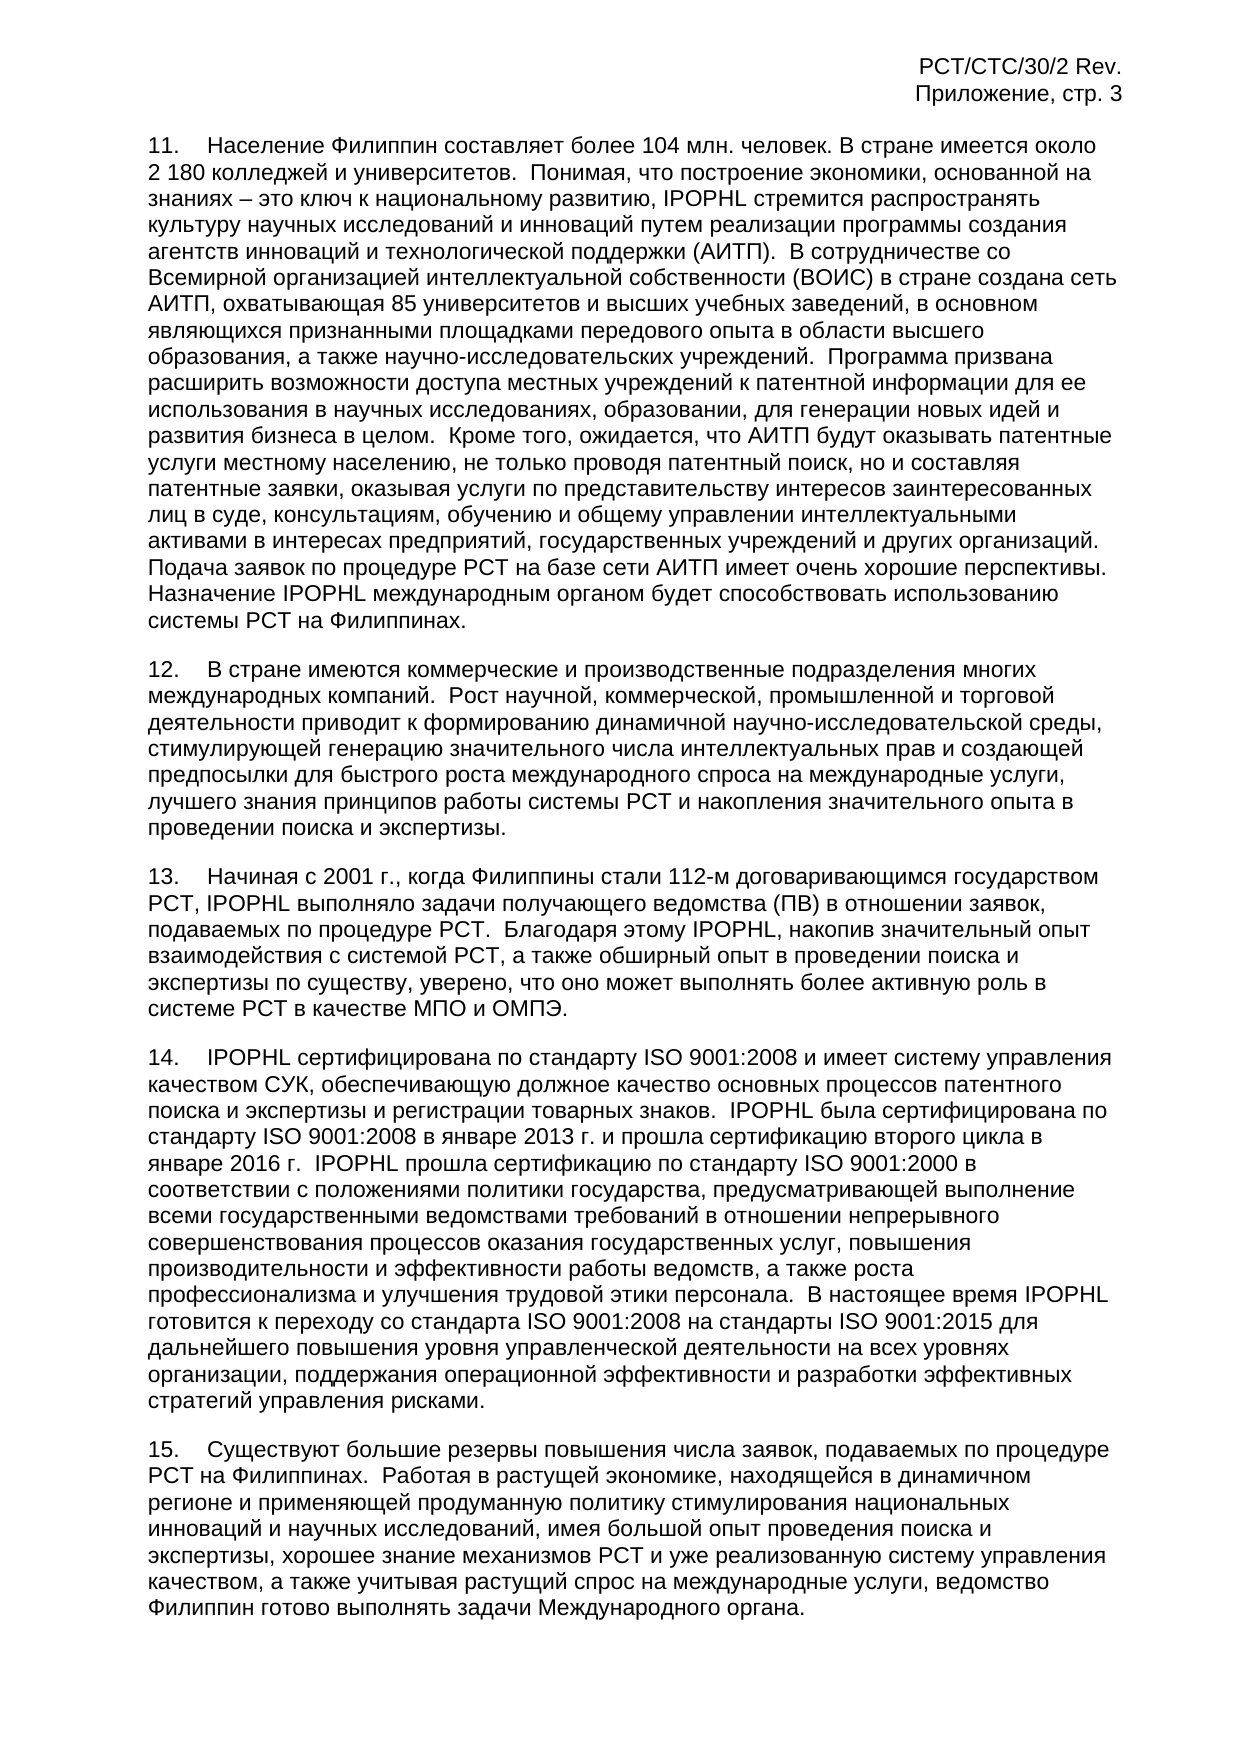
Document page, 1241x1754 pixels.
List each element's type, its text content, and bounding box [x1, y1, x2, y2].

text Существуют большие резервы повышения числа заявок, подаваемых по процедуре РСТ на Филиппинах. Работая в растущей экономике, находящейся в динамичном регионе и применяющей продуманную политику стимулирования национальных инноваций и научных исследований, имея большой опыт проведения поиска и экспертизы, хорошее знание механизмов PCT и уже реализованную систему управления качеством, а также учитывая растущий спрос на международные услуги, ведомство Филиппин готово выполнять задачи Международного органа. [148, 1436, 1122, 1621]
text IPOPHL сертифицирована по стандарту ISO 9001:2008 и имеет систему управления качеством СУК, обеспечивающую должное качество основных процессов патентного поиска и экспертизы и регистрации товарных знаков. IPOPHL была сертифицирована по стандарту ISO 9001:2008 в январе 2013 г. и прошла сертификацию второго цикла в январе 2016 г. IPOPHL прошла сертификацию по стандарту ISO 9001:2000 в соответствии с положениями политики государства, предусматривающей выполнение всеми государственными ведомствами требований в отношении непрерывного совершенствования процессов оказания государственных услуг, повышения производительности и эффективности работы ведомств, а также роста профессионализма и улучшения трудовой этики персонала. В настоящее время IPOPHL готовится к переходу со стандарта ISO 9001:2008 на стандарты ISO 9001:2015 для дальнейшего повышения уровня управленческой деятельности на всех уровнях организации, поддержания операционной эффективности и разработки эффективных стратегий управления рисками. [148, 1044, 1122, 1413]
text Население Филиппин составляет более 104 млн. человек. В стране имеется около 2 180 колледжей и университетов. Понимая, что построение экономики, основанной на знаниях – это ключ к национальному развитию, IPOPHL стремится распространять культуру научных исследований и инноваций путем реализации программы создания агентств инноваций и технологической поддержки (АИТП). В сотрудничестве со Всемирной организацией интеллектуальной собственности (ВОИС) в стране создана сеть АИТП, охватывающая 85 университетов и высших учебных заведений, в основном являющихся признанными площадками передового опыта в области высшего образования, а также научно-исследовательских учреждений. Программа призвана расширить возможности доступа местных учреждений к патентной информации для ее использования в научных исследованиях, образовании, для генерации новых идей и развития бизнеса в целом. Кроме того, ожидается, что АИТП будут оказывать патентные услуги местному населению, не только проводя патентный поиск, но и составляя патентные заявки, оказывая услуги по представительству интересов заинтересованных лиц в суде, консультациям, обучению и общему управлении интеллектуальными активами в интересах предприятий, государственных учреждений и других организаций. Подача заявок по процедуре РСТ на базе сети АИТП имеет очень хорошие перспективы. Назначение IPOPHL международным органом будет способствовать использованию системы PCT на Филиппинах. [148, 132, 1122, 633]
text В стране имеются коммерческие и производственные подразделения многих международных компаний. Рост научной, коммерческой, промышленной и торговой деятельности приводит к формированию динамичной научно-исследовательской среды, стимулирующей генерацию значительного числа интеллектуальных прав и создающей предпосылки для быстрого роста международного спроса на международные услуги, лучшего знания принципов работы системы PCT и накопления значительного опыта в проведении поиска и экспертизы. [148, 656, 1122, 840]
text Начиная с 2001 г., когда Филиппины стали 112-м договаривающимся государством PCT, IPOPHL выполняло задачи получающего ведомства (ПВ) в отношении заявок, подаваемых по процедуре PCT. Благодаря этому IPOPHL, накопив значительный опыт взаимодействия с системой PCT, а также обширный опыт в проведении поиска и экспертизы по существу, уверено, что оно может выполнять более активную роль в системе PCT в качестве МПО и ОМПЭ. [148, 863, 1122, 1021]
